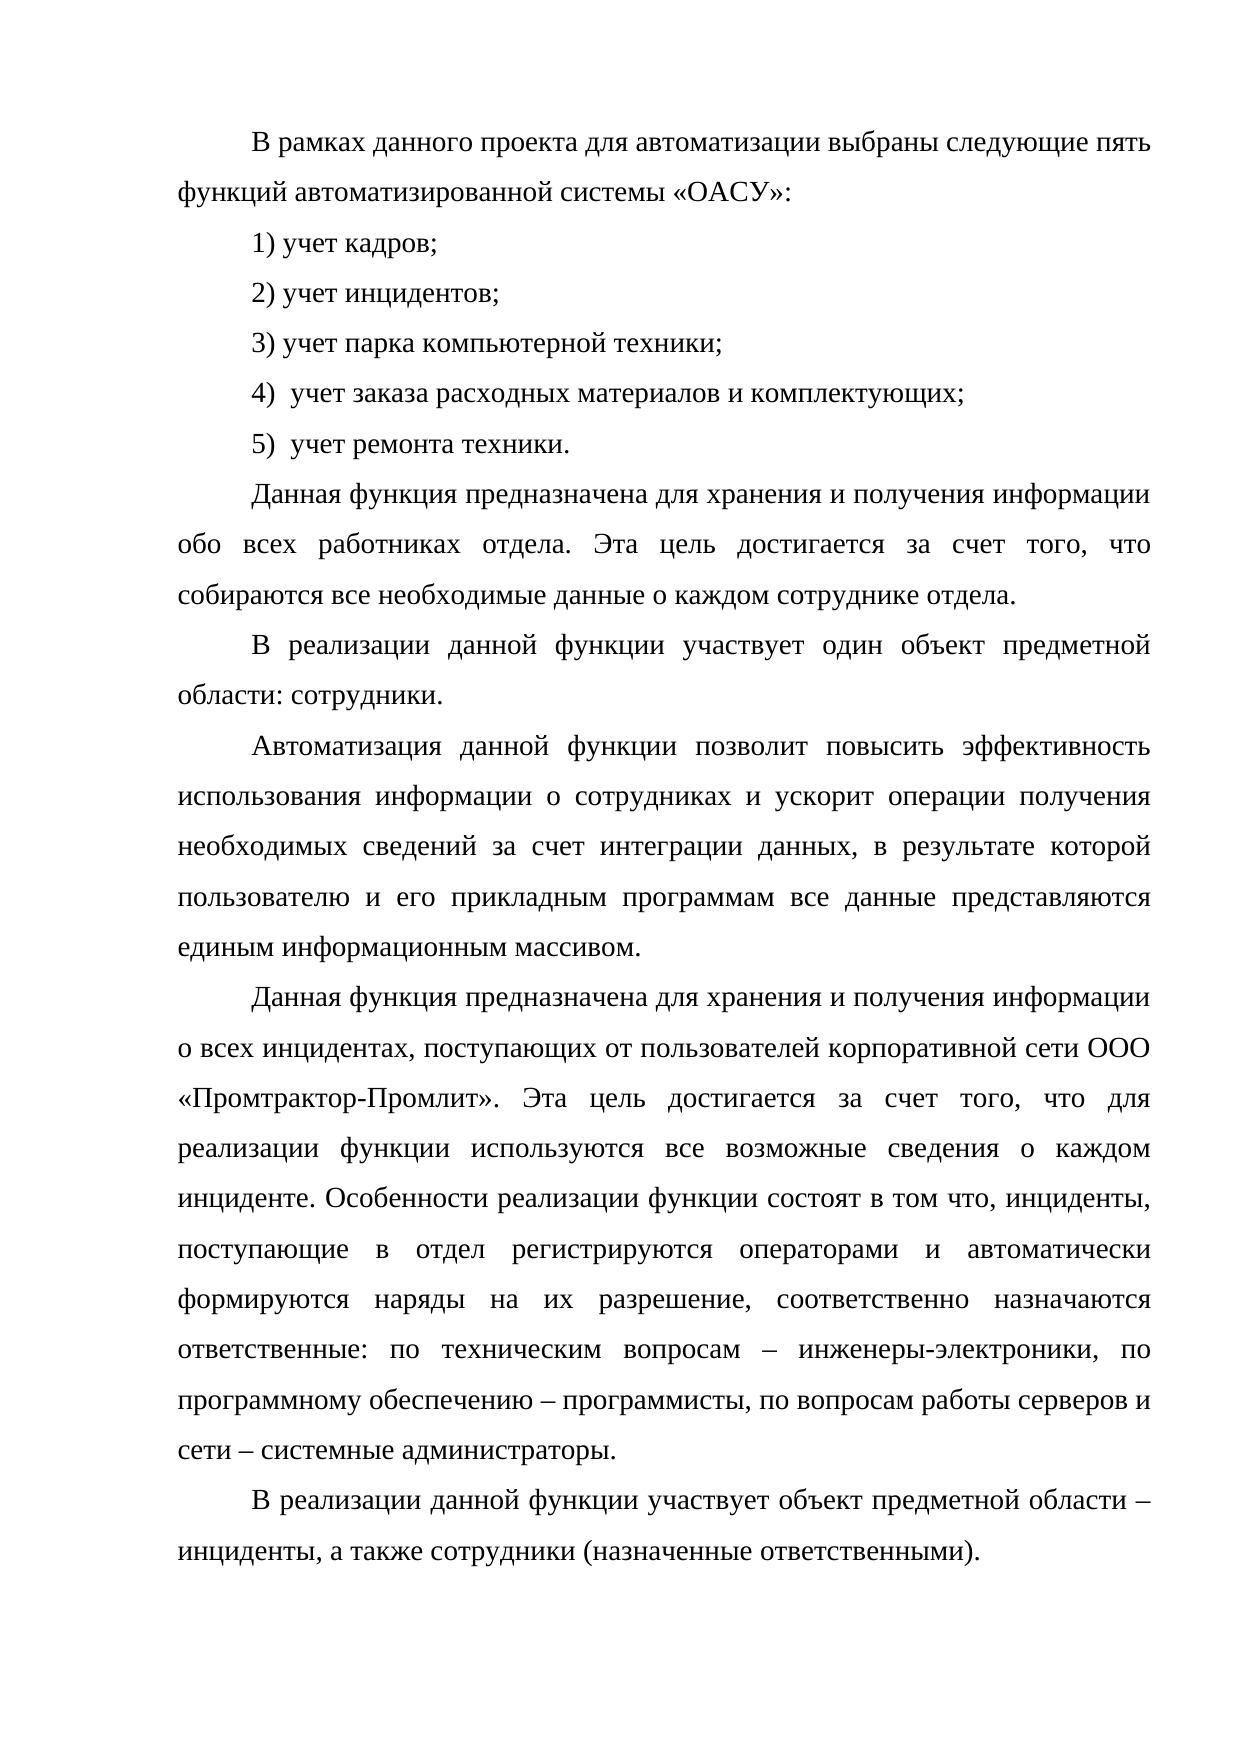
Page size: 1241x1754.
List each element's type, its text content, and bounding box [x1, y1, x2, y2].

text 3) учет парка компьютерной техники; [177, 325, 1152, 359]
text В реализации данной функции участвует один объект предметной области: сотрудники. [177, 627, 1152, 711]
text Данная функция предназначена для хранения и получения информации обо всех работниках отдела. Эта цель достигается за счет того, что собираются все необходимые данные о каждом сотруднике отдела. [177, 476, 1152, 610]
text 1) учет кадров; [177, 225, 1152, 258]
text 2) учет инцидентов; [177, 275, 1152, 308]
list учет ремонта техники. [177, 426, 1152, 459]
text Данная функция предназначена для хранения и получения информации о всех инцидентах, поступающих от пользователей корпоративной сети ООО «Промтрактор-Промлит». Эта цель достигается за счет того, что для реализации функции используются все возможные сведения о каждом инциденте. Особенности реализации функции состоят в том что, инциденты, поступающие в отдел регистрируются операторами и автоматически формируются наряды на их разрешение, соответственно назначаются ответственные: по техническим вопросам – инженеры-электроники, по программному обеспечению – программисты, по вопросам работы серверов и сети – системные администраторы. [177, 979, 1152, 1466]
text Автоматизация данной функции позволит повысить эффективность использования информации о сотрудниках и ускорит операции получения необходимых сведений за счет интеграции данных, в результате которой пользователю и его прикладным программам все данные представляются единым информационным массивом. [177, 728, 1152, 963]
text В реализации данной функции участвует объект предметной области – инциденты, а также сотрудники (назначенные ответственными). [177, 1482, 1152, 1566]
text В рамках данного проекта для автоматизации выбраны следующие пять функций автоматизированной системы «ОАСУ»: [177, 124, 1152, 208]
list учет заказа расходных материалов и комплектующих; [177, 376, 1152, 409]
